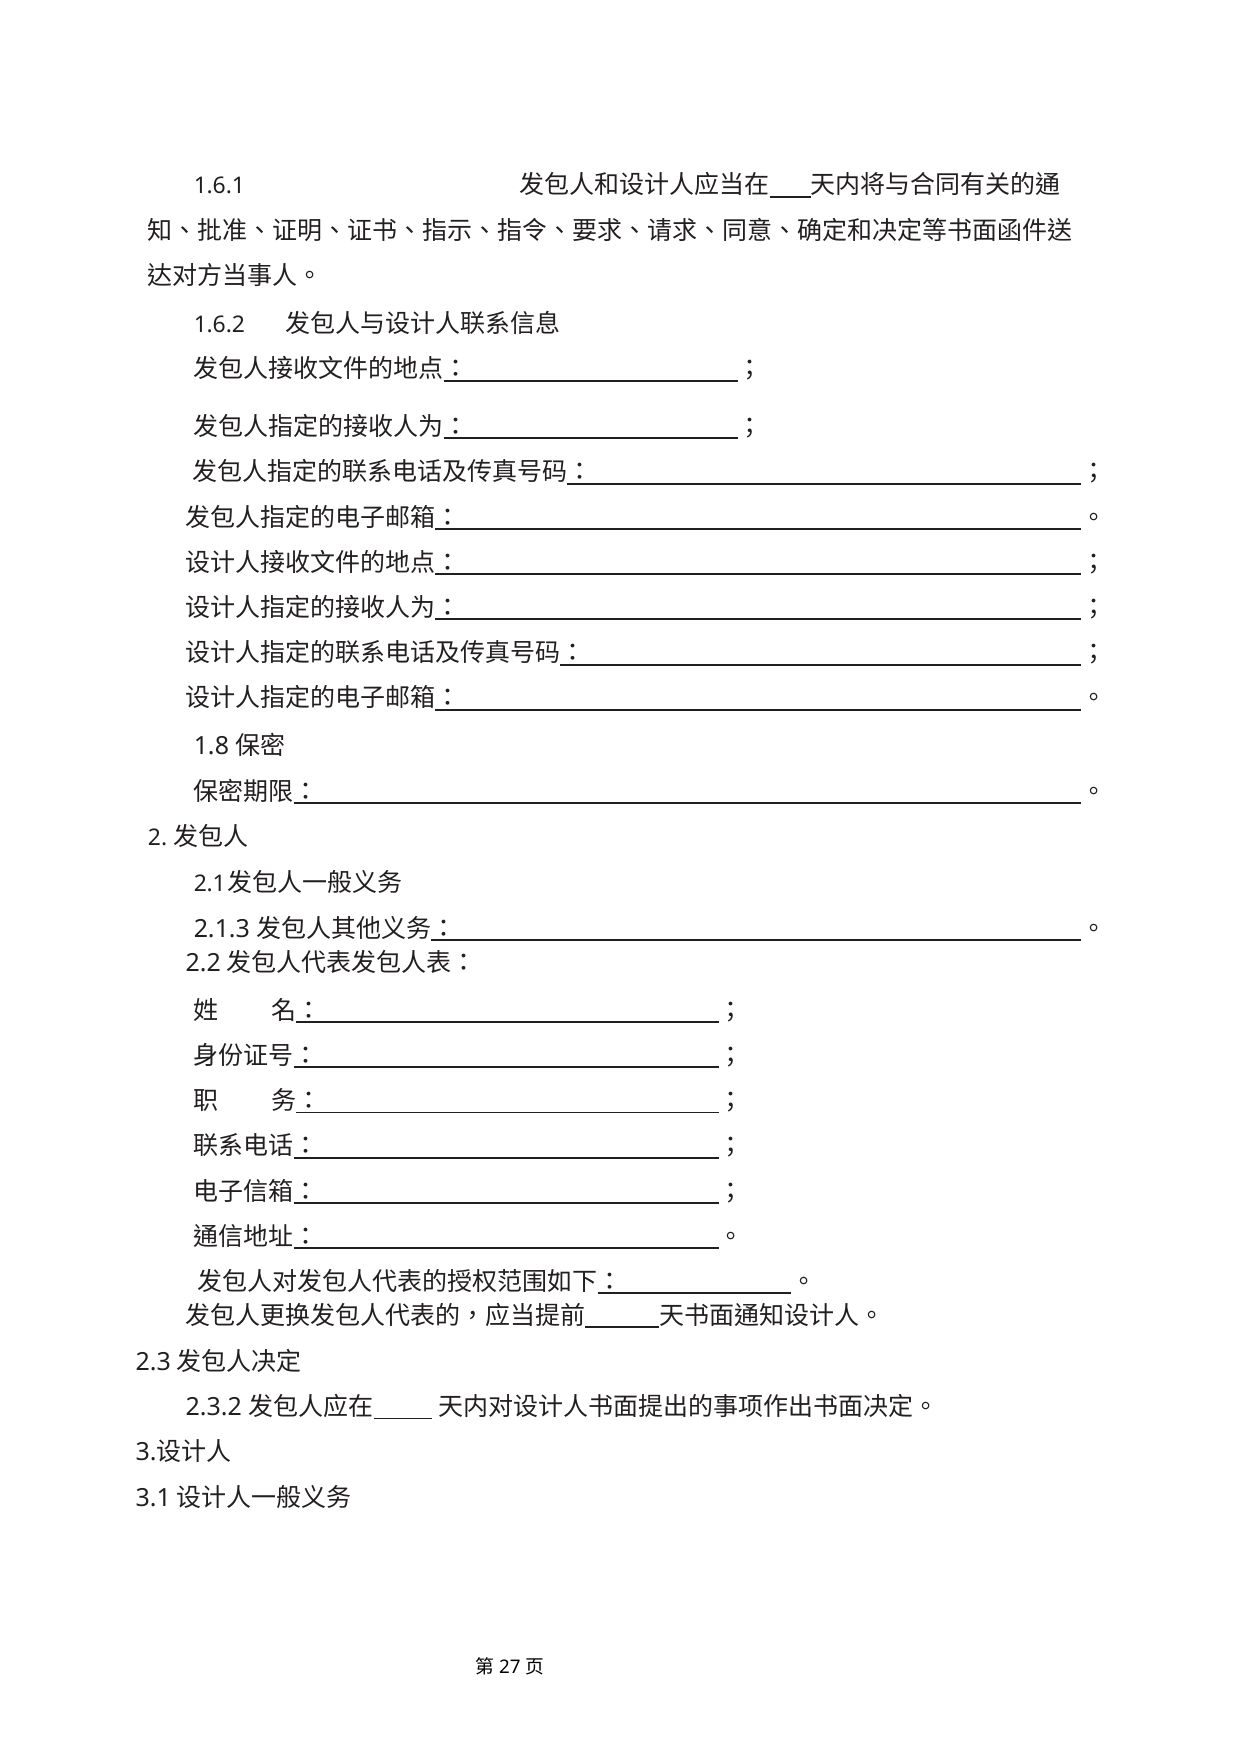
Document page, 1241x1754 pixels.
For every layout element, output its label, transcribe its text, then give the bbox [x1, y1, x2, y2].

text 发包人指定的联系电话及传真号码： ； [135, 454, 1115, 488]
text 发包人指定的接收人为： ； [193, 408, 1104, 442]
text 2.1.3 发包人其他义务： 。 [193, 910, 1115, 944]
list 3.1设计人一般义务 [135, 1479, 1115, 1513]
text 保密期限： 。 [193, 773, 1115, 807]
text 发包人更换发包人代表的，应当提前 天书面通知设计人。 [135, 1298, 1115, 1332]
text 姓 名： ； 身份证号： ； 职 务： ； 联系电话： ； 电子信箱： ； 通信地址： 。 [193, 992, 748, 1252]
list 2.3发包人决定 [135, 1343, 1115, 1378]
text 设计人指定的电子邮箱： 。 [135, 680, 1115, 714]
text 1.8 保密 [193, 728, 1115, 762]
text 设计人指定的接收人为： ； [135, 590, 1115, 624]
list 3.设计人 [135, 1434, 1115, 1468]
text 发包人对发包人代表的授权范围如下： 。 [148, 1263, 1115, 1298]
text 发包人接收文件的地点： ； [193, 351, 1104, 385]
text 发包人指定的电子邮箱： 。 [135, 499, 1115, 533]
text 设计人指定的联系电话及传真号码： ； [135, 635, 1115, 669]
list 发包人与设计人联系信息 [193, 305, 1115, 339]
list 2.2发包人代表发包人表： [135, 944, 1115, 978]
text 2.3.2 发包人应在 天内对设计人书面提出的事项作出书面决定。 [135, 1389, 1115, 1423]
list 发包人和设计人应当在 天内将与合同有关的通知、批准、证明、证书、指示、指令、要求、请求、同意、确定和决定等书面函件送达对方当事人。 [148, 167, 1093, 292]
text 设计人接收文件的地点： ； [135, 544, 1115, 578]
list 发包人 [148, 818, 1115, 852]
list 发包人一般义务 [193, 865, 1115, 899]
